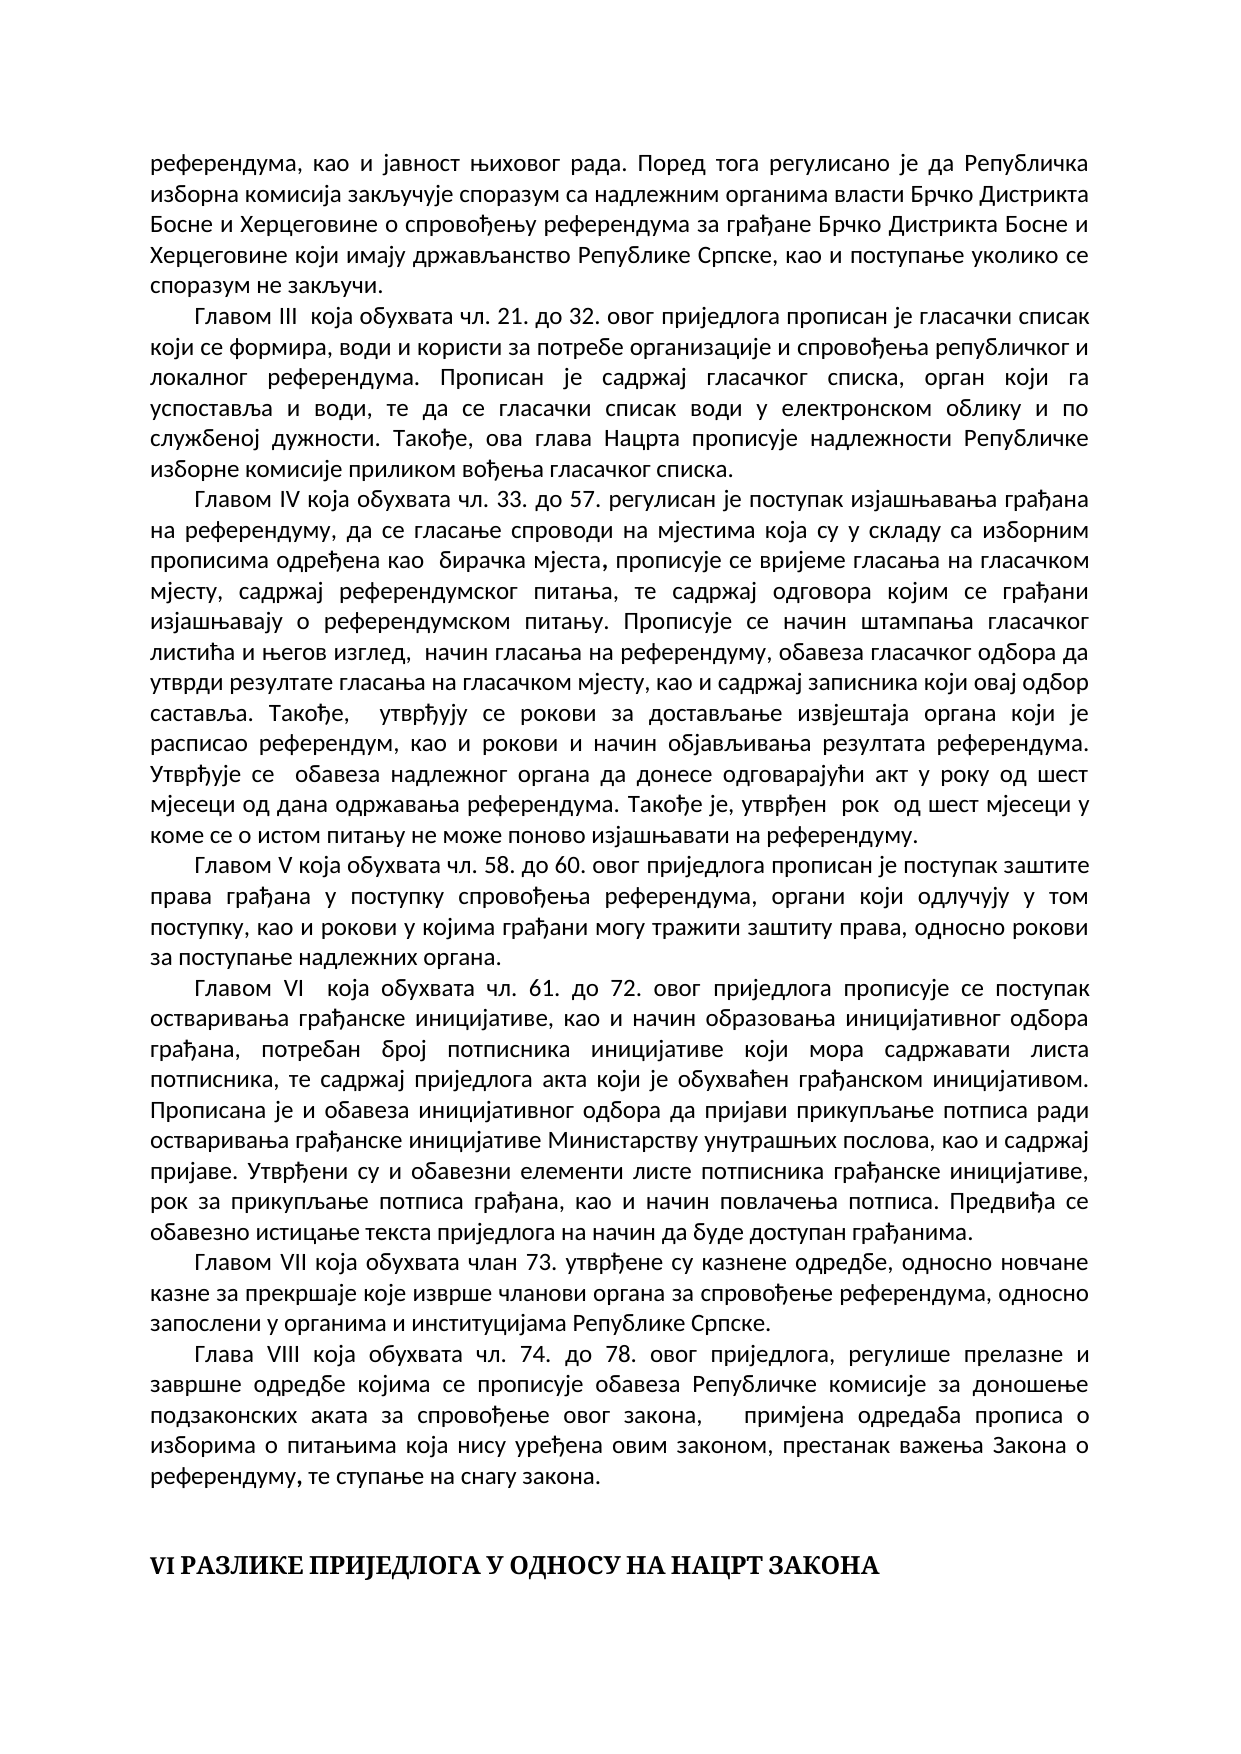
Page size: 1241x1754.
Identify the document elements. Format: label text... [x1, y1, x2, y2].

text Главом V која обухвата чл. 58. до 60. овог приједлога прописан је поступак заштите права грађана у поступку спровођења референдума, органи који одлучују у том поступку, као и рокови у којима грађани могу тражити заштиту права, односно рокови за поступање надлежних органа. [150, 849, 1090, 972]
text Главом III која обухвата чл. 21. до 32. овог приједлога прописан је гласачки списак који се формира, води и користи за потребе организације и спровођења републичког и локалног референдума. Прописан је садржај гласачког списка, орган који га успоставља и води, те да се гласачки списак води у електронском облику и по службеној дужности. Такође, ова глава Нацрта прописује надлежности Републичке изборне комисије приликом вођења гласачког списка. [150, 300, 1090, 483]
text Главом IV која обухвата чл. 33. до 57. регулисан је поступак изјашњавања грађана на референдуму, да се гласање спроводи на мјестима која су у складу са изборним прописима одређена као бирачка мјеста, прописује се вријеме гласања на гласачком мјесту, садржај референдумског питања, те садржај одговора којим се грађани изјашњавају о референдумском питању. Прописује се начин штампања гласачког листића и његов изглед, начин гласања на референдуму, обавеза гласачког одбора да утврди резултате гласања на гласачком мјесту, као и садржај записника који овај одбор саставља. Такође, утврђују се рокови за достављање извјештаја органа који је расписао референдум, као и рокови и начин објављивања резултата референдума. Утврђује се обавеза надлежног органа да донесе одговарајући акт у року од шест мјесеци од дана одржавања референдума. Такође је, утврђен рок од шест мјесеци у коме се о истом питању не може поново изјашњавати на референдуму. [150, 483, 1090, 849]
text Глава VIII која обухвата чл. 74. до 78. овог приједлога, регулише прелазне и завршне одредбе којима се прописује обавеза Републичке комисије за доношење подзаконских аката за спровођење овог закона, примјена одредаба прописа о изборима о питањима која нису уређена овим законом, престанак важења Закона о референдуму, те ступање на снагу закона. [150, 1338, 1090, 1491]
text Главом VII која обухвата члан 73. утврђене су казнене одредбе, односно новчане казне за прекршаје које изврше чланови органа за спровођење референдума, односно запослени у органима и институцијама Републике Српске. [150, 1246, 1090, 1338]
text VI РАЗЛИКЕ ПРИЈЕДЛОГА У ОДНОСУ НА НАЦРТ ЗАКОНА [150, 1552, 1090, 1580]
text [150, 148, 1090, 300]
text Главом VI која обухвата чл. 61. до 72. овог приједлога прописује се поступак остваривања грађанске иницијативе, као и начин образовања иницијативног одбора грађана, потребан број потписника иницијативе који мора садржавати листа потписника, те садржај приједлога акта који је обухваћен грађанском иницијативом. Прописана је и обавеза иницијативног одбора да пријави прикупљање потписа ради остваривања грађанске иницијативе Министарству унутрашњих послова, као и садржај пријаве. Утврђени су и обавезни елементи листе потписника грађанске иницијативе, рок за прикупљање потписа грађана, као и начин повлачења потписа. Предвиђа се обавезно истицање текста приједлога на начин да буде доступан грађанима. [150, 972, 1090, 1246]
